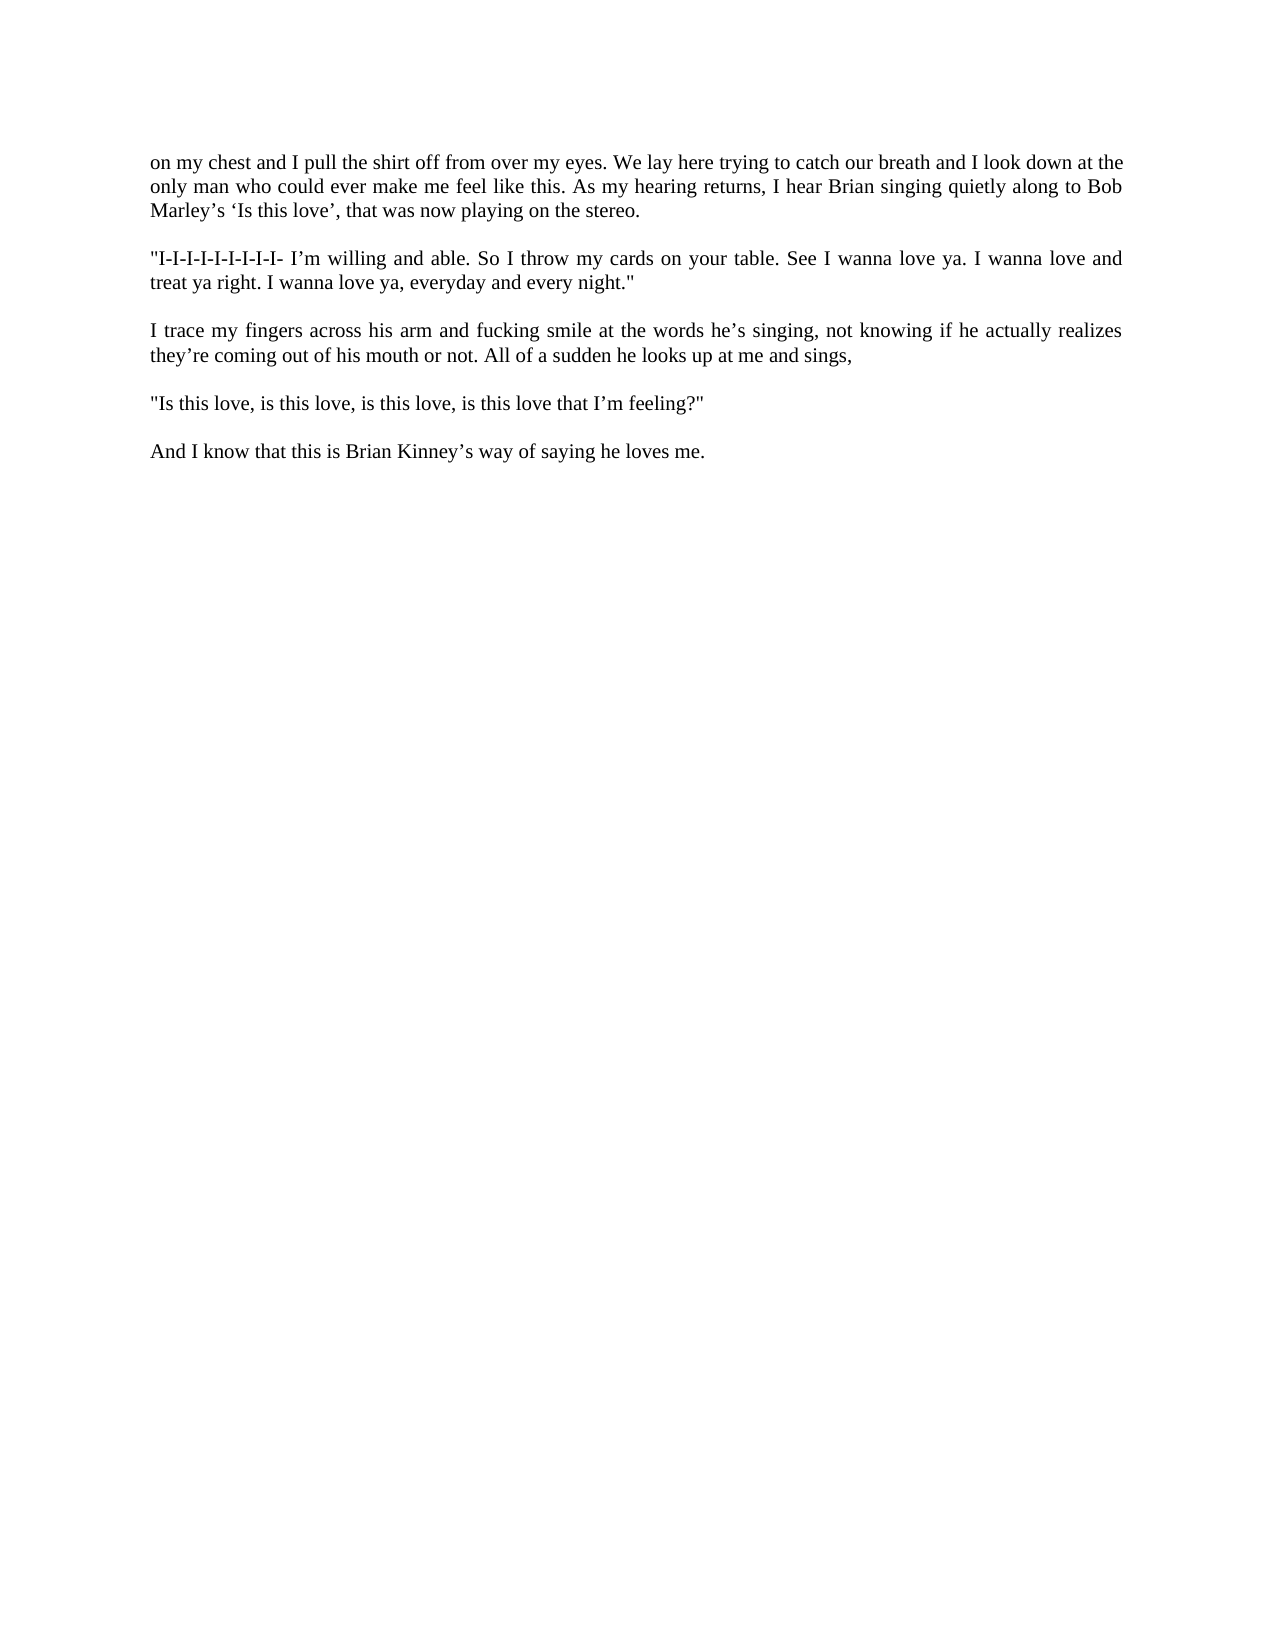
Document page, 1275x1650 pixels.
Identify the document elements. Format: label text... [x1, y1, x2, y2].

text I trace my fingers across his arm and fucking smile at the words he’s singing, not knowing if he actually realizes they’re coming out of his mouth or not. All of a sudden he looks up at me and sings, [150, 318, 1125, 367]
text "I-I-I-I-I-I-I-I-I- I’m willing and able. So I throw my cards on your table. See I wanna love ya. I wanna love and treat ya right. I wanna love ya, everyday and every night." [150, 246, 1125, 294]
text And I know that this is Brian Kinney’s way of saying he loves me. [150, 439, 1125, 463]
text "Is this love, is this love, is this love, is this love that I’m feeling?" [150, 391, 1125, 415]
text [150, 150, 1125, 222]
